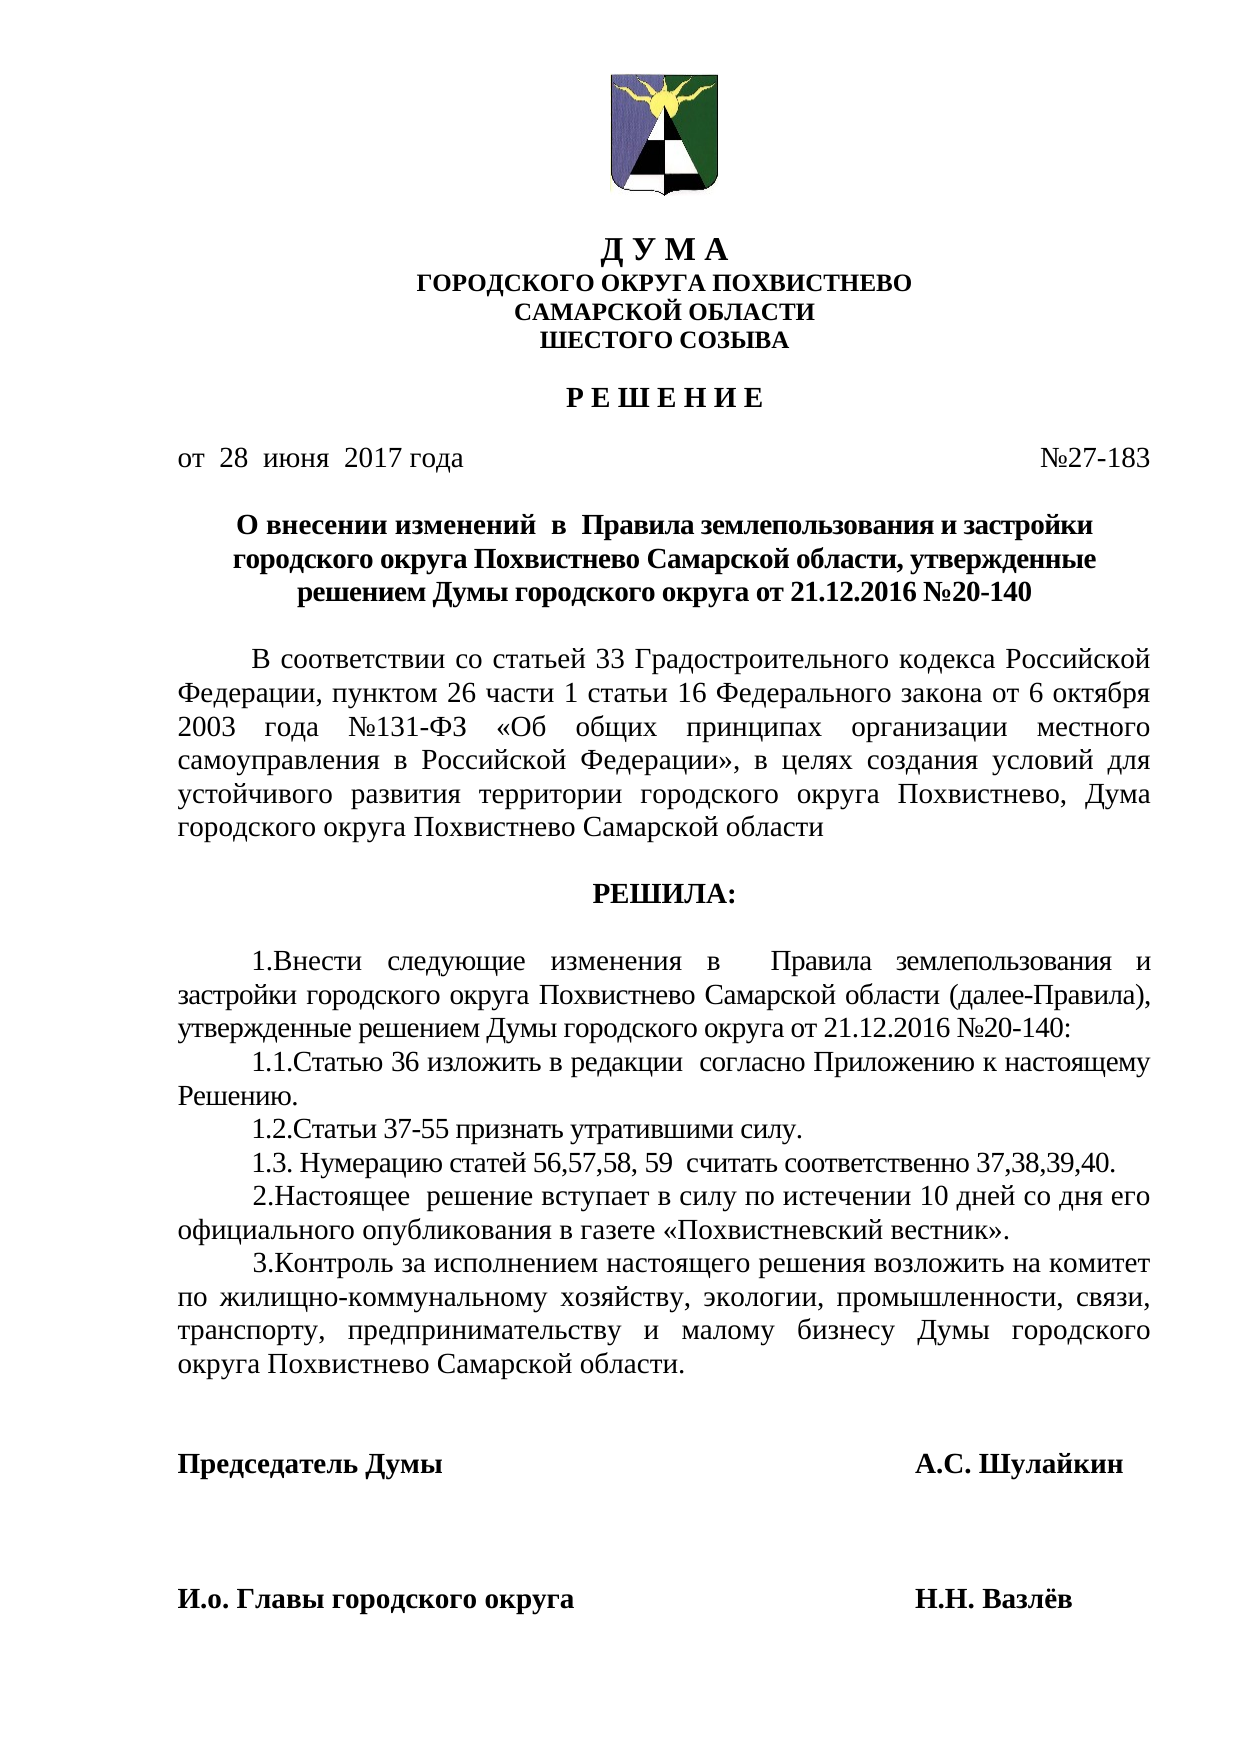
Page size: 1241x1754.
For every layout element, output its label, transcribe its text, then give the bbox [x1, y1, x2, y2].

text САМАРСКОЙ ОБЛАСТИ [177, 297, 1152, 325]
text Д У М А [177, 229, 1152, 268]
picture [610, 73, 719, 196]
text О внесении изменений в Правила землепользования и застройки городского округа Похвистнево Самарской области, утвержденные решением Думы городского округа от 21.12.2016 №20-140 [177, 507, 1152, 608]
text В соответствии со статьей 33 Градостроительного кодекса Российской Федерации, пунктом 26 части 1 статьи 16 Федерального закона от 6 октября 2003 года №131-ФЗ «Об общих принципах организации местного самоуправления в Российской Федерации», в целях создания условий для устойчивого развития территории городского округа Похвистнево, Дума городского округа Похвистнево Самарской области [177, 642, 1152, 843]
text 1.Внести следующие изменения в Правила землепользования и застройки городского округа Похвистнево Самарской области (далее-Правила), утвержденные решением Думы городского округа от 21.12.2016 №20-140: [177, 943, 1152, 1044]
text РЕШИЛА: [177, 876, 1152, 910]
text 1.2.Статьи 37-55 признать утратившими силу. [177, 1111, 1152, 1145]
text 3.Контроль за исполнением настоящего решения возложить на комитет по жилищно-коммунальному хозяйству, экологии, промышленности, связи, транспорту, предпринимательству и малому бизнесу Думы городского округа Похвистнево Самарской области. [177, 1245, 1152, 1379]
text от 28 июня 2017 года №27-183 [177, 440, 1152, 474]
text И.о. Главы городского округа Н.Н. Вазлёв [177, 1581, 1152, 1614]
subtitle Председатель Думы А.С. Шулайкин [177, 1447, 1152, 1480]
text 1.3. Нумерацию статей 56,57,58, 59 считать соответственно 37,38,39,40. [177, 1145, 1152, 1178]
text ШЕСТОГО СОЗЫВА [177, 325, 1152, 354]
text ГОРОДСКОГО ОКРУГА ПОХВИСТНЕВО [177, 268, 1152, 297]
text Р Е Ш Е Н И Е [177, 380, 1152, 414]
text 2.Настоящее решение вступает в силу по истечении 10 дней со дня его официального опубликования в газете «Похвистневский вестник». [177, 1178, 1152, 1245]
text 1.1.Статью 36 изложить в редакции согласно Приложению к настоящему Решению. [177, 1044, 1152, 1111]
